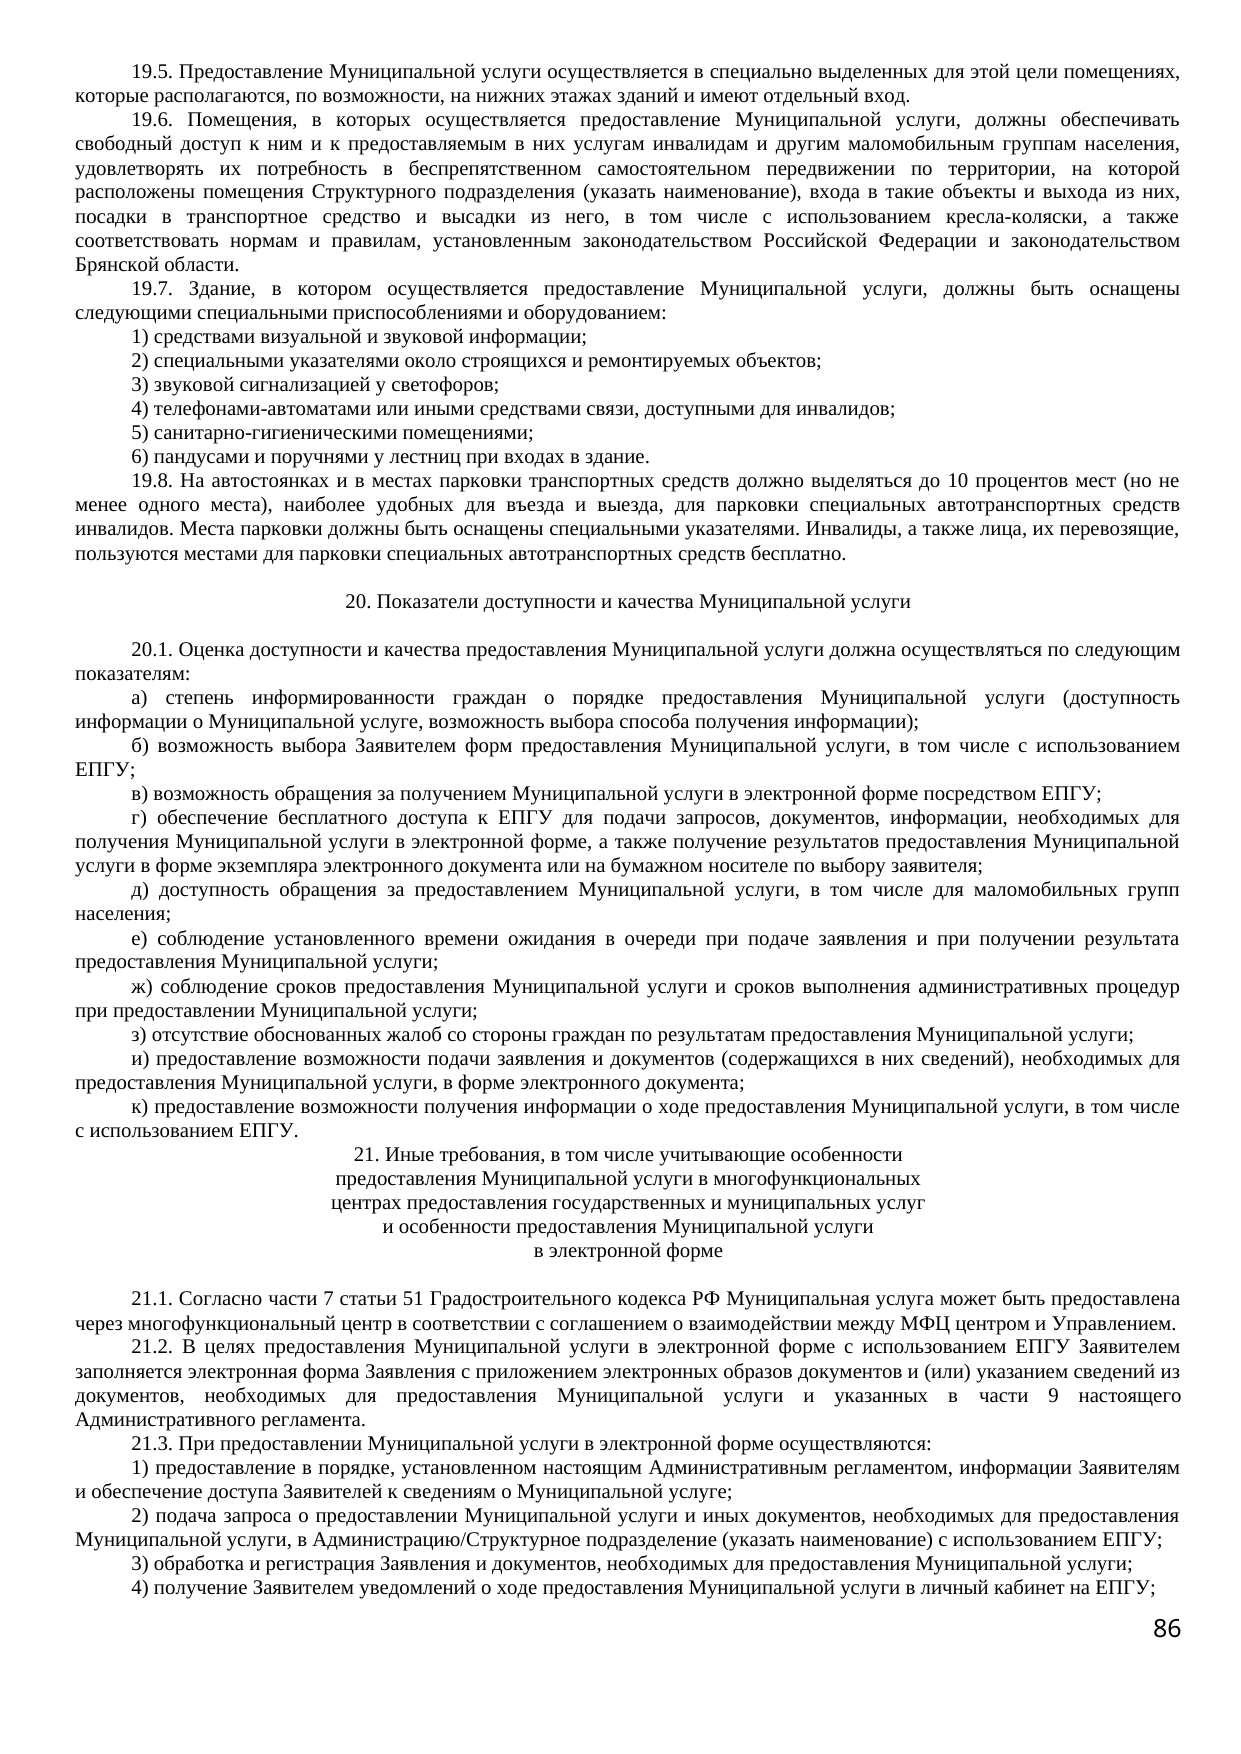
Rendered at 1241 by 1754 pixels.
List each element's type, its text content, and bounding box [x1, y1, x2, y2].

text г) обеспечение бесплатного доступа к ЕПГУ для подачи запросов, документов, информации, необходимых для получения Муниципальной услуги в электронной форме, а также получение результатов предоставления Муниципальной услуги в форме экземпляра электронного документа или на бумажном носителе по выбору заявителя; [75, 805, 1181, 877]
text к) предоставление возможности получения информации о ходе предоставления Муниципальной услуги, в том числе с использованием ЕПГУ. [75, 1094, 1181, 1142]
text 19.7. Здание, в котором осуществляется предоставление Муниципальной услуги, должны быть оснащены следующими специальными приспособлениями и оборудованием: [75, 276, 1181, 324]
text 21.1. Согласно части 7 статьи 51 Градостроительного кодекса РФ Муниципальная услуга может быть предоставлена через многофункциональный центр в соответствии с соглашением о взаимодействии между МФЦ центром и Управлением. [75, 1286, 1181, 1334]
text и) предоставление возможности подачи заявления и документов (содержащихся в них сведений), необходимых для предоставления Муниципальной услуги, в форме электронного документа; [75, 1046, 1181, 1094]
title 21. Иные требования, в том числе учитывающие особенности [75, 1142, 1181, 1166]
title в электронной форме [75, 1238, 1181, 1262]
text 2) подача запроса о предоставлении Муниципальной услуги и иных документов, необходимых для предоставления Муниципальной услуги, в Администрацию/Структурное подразделение (указать наименование) с использованием ЕПГУ; [75, 1503, 1181, 1551]
text 2) специальными указателями около строящихся и ремонтируемых объектов; [75, 348, 1181, 372]
text 6) пандусами и поручнями у лестниц при входах в здание. [75, 444, 1181, 468]
text 3) обработка и регистрация Заявления и документов, необходимых для предоставления Муниципальной услуги; [75, 1551, 1181, 1575]
text 20.1. Оценка доступности и качества предоставления Муниципальной услуги должна осуществляться по следующим показателям: [75, 637, 1181, 685]
title 20. Показатели доступности и качества Муниципальной услуги [75, 588, 1181, 613]
text 1) средствами визуальной и звуковой информации; [75, 324, 1181, 348]
text 21.3. При предоставлении Муниципальной услуги в электронной форме осуществляются: [75, 1431, 1181, 1455]
text 3) звуковой сигнализацией у светофоров; [75, 372, 1181, 396]
text е) соблюдение установленного времени ожидания в очереди при подаче заявления и при получении результата предоставления Муниципальной услуги; [75, 925, 1181, 973]
text 21.2. В целях предоставления Муниципальной услуги в электронной форме с использованием ЕПГУ Заявителем заполняется электронная форма Заявления с приложением электронных образов документов и (или) указанием сведений из документов, необходимых для предоставления Муниципальной услуги и указанных в части 9 настоящего Административного регламента. [75, 1334, 1181, 1431]
title центрах предоставления государственных и муниципальных услуг [75, 1190, 1181, 1214]
title предоставления Муниципальной услуги в многофункциональных [75, 1166, 1181, 1190]
text ж) соблюдение сроков предоставления Муниципальной услуги и сроков выполнения административных процедур при предоставлении Муниципальной услуги; [75, 973, 1181, 1022]
text д) доступность обращения за предоставлением Муниципальной услуги, в том числе для маломобильных групп населения; [75, 877, 1181, 925]
text б) возможность выбора Заявителем форм предоставления Муниципальной услуги, в том числе с использованием ЕПГУ; [75, 733, 1181, 781]
text а) степень информированности граждан о порядке предоставления Муниципальной услуги (доступность информации о Муниципальной услуге, возможность выбора способа получения информации); [75, 685, 1181, 733]
text 1) предоставление в порядке, установленном настоящим Административным регламентом, информации Заявителям и обеспечение доступа Заявителей к сведениям о Муниципальной услуге; [75, 1455, 1181, 1503]
text 5) санитарно-гигиеническими помещениями; [75, 420, 1181, 444]
text 19.6. Помещения, в которых осуществляется предоставление Муниципальной услуги, должны обеспечивать свободный доступ к ним и к предоставляемым в них услугам инвалидам и другим маломобильным группам населения, удовлетворять их потребность в беспрепятственном самостоятельном передвижении по территории, на которой расположены помещения Структурного подразделения (указать наименование), входа в такие объекты и выхода из них, посадки в транспортное средство и высадки из него, в том числе с использованием кресла-коляски, а также соответствовать нормам и правилам, установленным законодательством Российской Федерации и законодательством Брянской области. [75, 107, 1181, 276]
text в) возможность обращения за получением Муниципальной услуги в электронной форме посредством ЕПГУ; [75, 781, 1181, 805]
text 19.5. Предоставление Муниципальной услуги осуществляется в специально выделенных для этой цели помещениях, которые располагаются, по возможности, на нижних этажах зданий и имеют отдельный вход. [75, 59, 1181, 107]
text з) отсутствие обоснованных жалоб со стороны граждан по результатам предоставления Муниципальной услуги; [75, 1022, 1181, 1046]
title и особенности предоставления Муниципальной услуги [75, 1214, 1181, 1238]
text 4) получение Заявителем уведомлений о ходе предоставления Муниципальной услуги в личный кабинет на ЕПГУ; [75, 1575, 1181, 1599]
text 19.8. На автостоянках и в местах парковки транспортных средств должно выделяться до 10 процентов мест (но не менее одного места), наиболее удобных для въезда и выезда, для парковки специальных автотранспортных средств инвалидов. Места парковки должны быть оснащены специальными указателями. Инвалиды, а также лица, их перевозящие, пользуются местами для парковки специальных автотранспортных средств бесплатно. [75, 468, 1181, 564]
text 4) телефонами-автоматами или иными средствами связи, доступными для инвалидов; [75, 396, 1181, 420]
